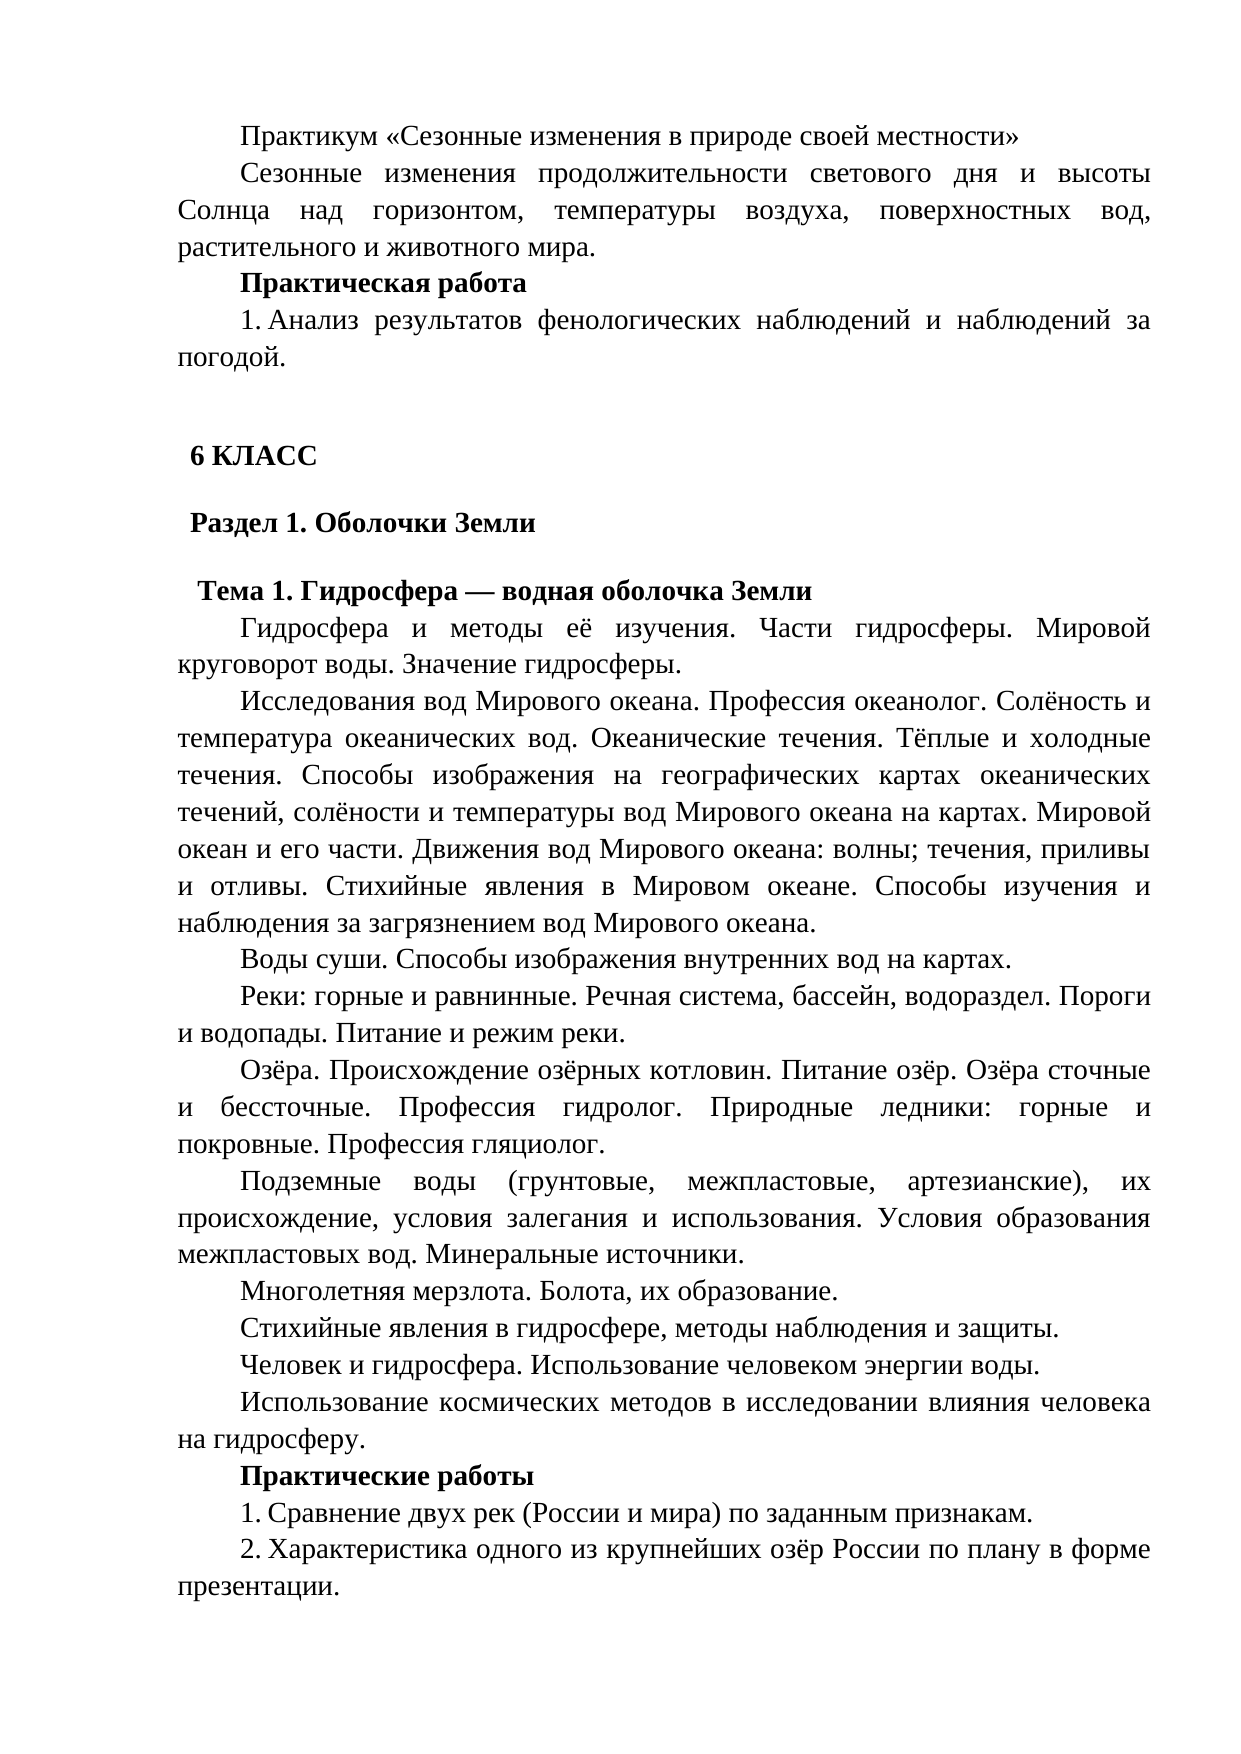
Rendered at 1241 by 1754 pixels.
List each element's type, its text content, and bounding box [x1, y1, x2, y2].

text Многолетняя мерзлота. Болота, их образование. [177, 1273, 1152, 1307]
text Сезонные изменения продолжительности светового дня и высоты Солнца над горизонтом, температуры воздуха, поверхностных вод, растительного и животного мира. [177, 155, 1152, 262]
text Практические работы [177, 1458, 1152, 1491]
text Гидросфера и методы её изучения. Части гидросферы. Мировой круговорот воды. Значение гидросферы. [177, 610, 1152, 680]
text Практическая работа [177, 266, 1152, 299]
text Исследования вод Мирового океана. Профессия океанолог. Солёность и температура океанических вод. Океанические течения. Тёплые и холодные течения. Способы изображения на географических картах океанических течений, солёности и температуры вод Мирового океана на картах. Мировой океан и его части. Движения вод Мирового океана: волны; течения, приливы и отливы. Стихийные явления в Мировом океане. Способы изучения и наблюдения за загрязнением вод Мирового океана. [177, 683, 1152, 938]
text Озёра. Происхождение озёрных котловин. Питание озёр. Озёра сточные и бессточные. Профессия гидролог. Природные ледники: горные и покровные. Профессия гляциолог. [177, 1052, 1152, 1159]
text Тема 1. Гидросфера — водная оболочка Земли [190, 573, 1152, 606]
text Раздел 1. Оболочки Земли [190, 505, 1152, 539]
text Реки: горные и равнинные. Речная система, бассейн, водораздел. Пороги и водопады. Питание и режим реки. [177, 978, 1152, 1049]
text Стихийные явления в гидросфере, методы наблюдения и защиты. [177, 1310, 1152, 1344]
text 1. Анализ результатов фенологических наблюдений и наблюдений за погодой. [177, 302, 1152, 373]
text Практикум «Сезонные изменения в природе своей местности» [177, 118, 1152, 152]
text Человек и гидросфера. Использование человеком энергии воды. [177, 1347, 1152, 1381]
text 1. Сравнение двух рек (России и мира) по заданным признакам. [177, 1495, 1152, 1528]
text 6 КЛАСС [190, 438, 1152, 471]
text 2. Характеристика одного из крупнейших озёр России по плану в форме презентации. [177, 1532, 1152, 1602]
text Воды суши. Способы изображения внутренних вод на картах. [177, 942, 1152, 975]
text Подземные воды (грунтовые, межпластовые, артезианские), их происхождение, условия залегания и использования. Условия образования межпластовых вод. Минеральные источники. [177, 1163, 1152, 1270]
text Использование космических методов в исследовании влияния человека на гидросферу. [177, 1384, 1152, 1454]
